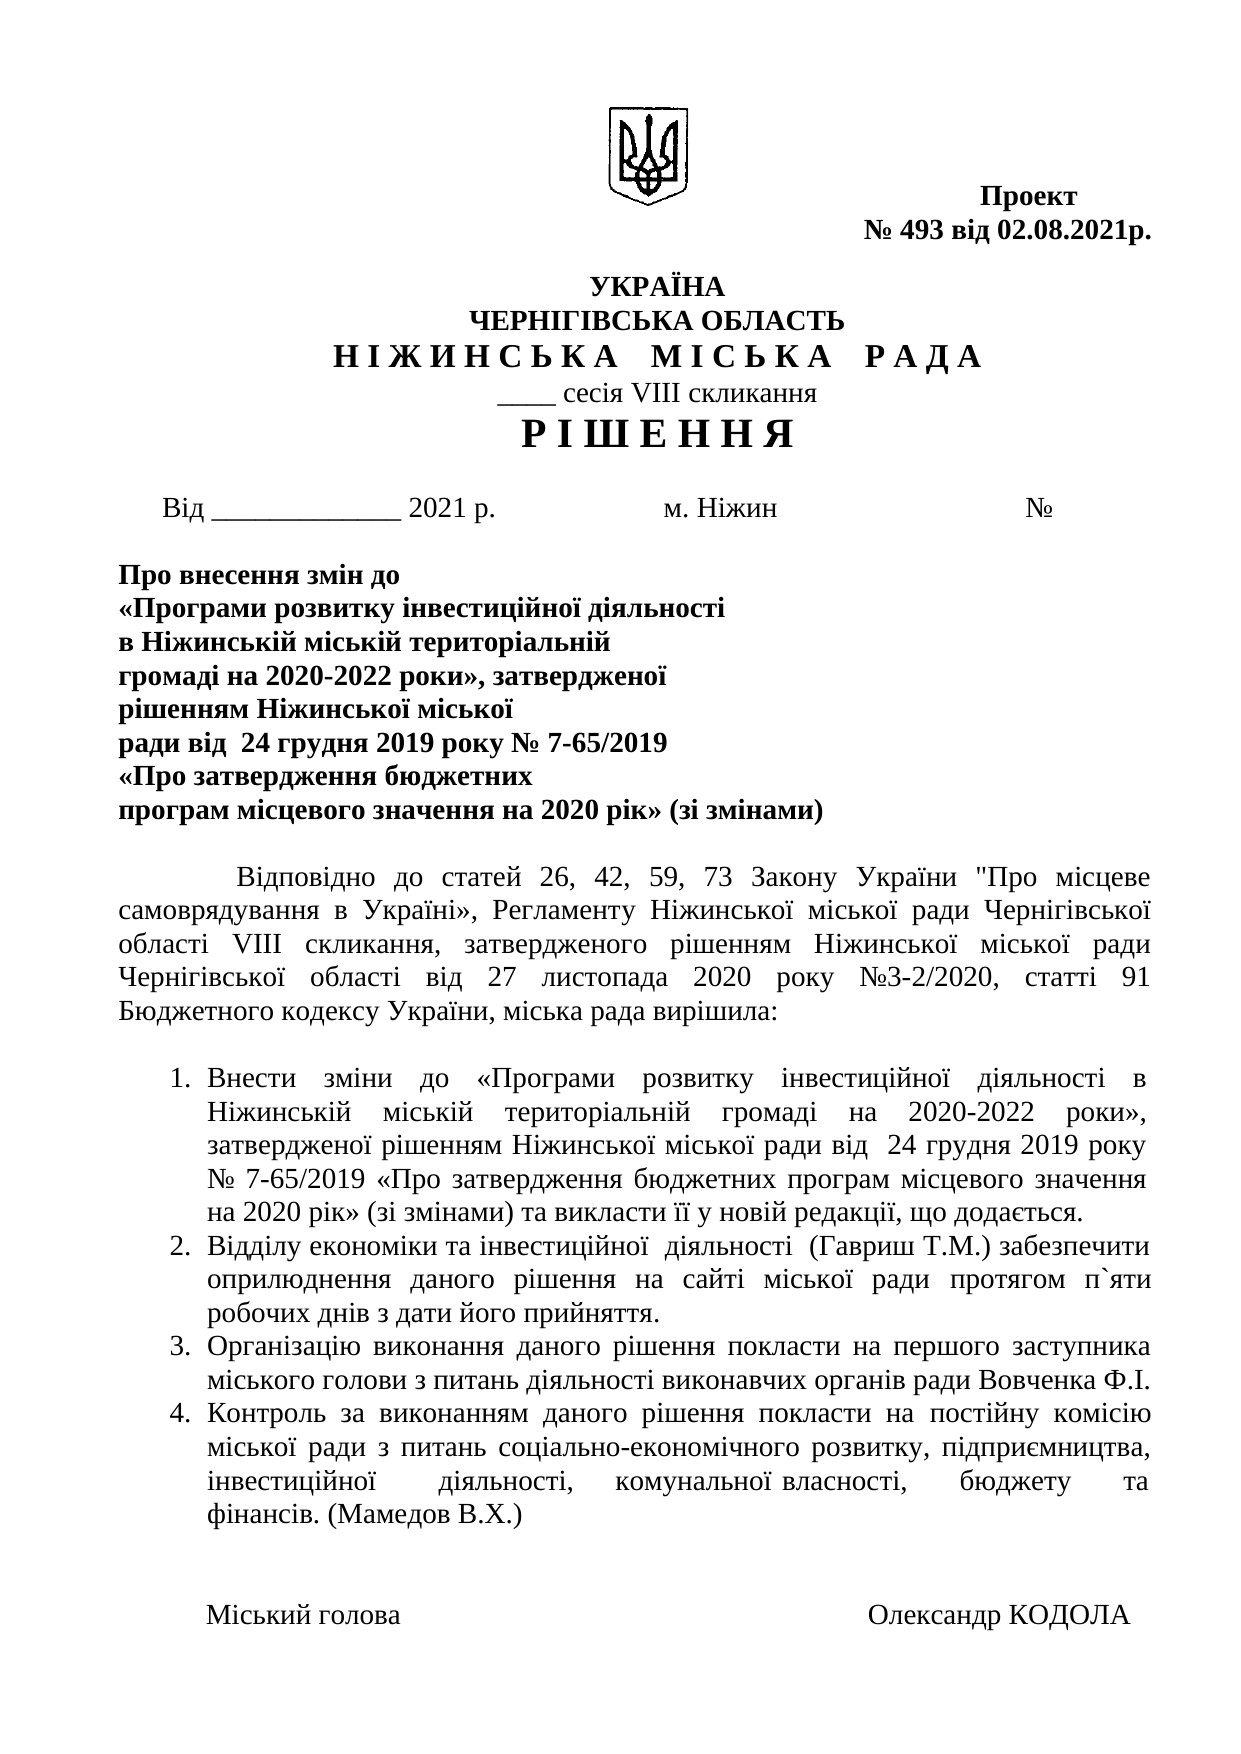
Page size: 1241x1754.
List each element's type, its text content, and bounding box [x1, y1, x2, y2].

text громаді на 2020-2022 роки», затвердженої [118, 658, 1147, 691]
picture [608, 107, 689, 206]
text Проект [162, 107, 1152, 212]
text Від _____________ 2021 р. м. Ніжин № [118, 490, 1152, 523]
text Відповідно до статей 26, 42, 59, 73 Закону України "Про місцеве самоврядування в Україні», Регламентy Ніжинської міської ради Чернігівської області VIII скликання, затвердженого рішенням Ніжинської міської ради Чернігівської області від 27 листопада 2020 року №3-2/2020, статті 91 Бюджетного кодексу України, міська рада вирішила: [118, 859, 1152, 1027]
text Н І Ж И Н С Ь К А М І С Ь К А Р А Д А [162, 337, 1152, 375]
text програм місцевого значення на 2020 рік» (зі змінами) [118, 792, 1147, 825]
text № 493 від 02.08.2021р. [162, 212, 1152, 246]
text Р І Ш Е Н Н Я [162, 408, 1152, 456]
text ЧЕРНІГІВСЬКА ОБЛАСТЬ [162, 303, 1152, 337]
text Про внесення змін до [118, 557, 1147, 591]
text УКРАЇНА [162, 269, 1152, 303]
list Внести зміни до «Програми розвитку інвестиційної діяльності в Ніжинській міській територіальній громаді на 2020-2022 роки», затвердженої рішенням Ніжинської міської ради від 24 грудня 2019 року № 7-65/2019 «Про затвердження бюджетних програм місцевого значення на 2020 рік» (зі змінами) та викласти її у новій редакції, що додається. [169, 1060, 1147, 1228]
list Контроль за виконанням даного рішення покласти на постійну комісію міської ради з питань соціально-економічного розвитку, підприємництва, інвестиційної діяльності, комунальної власності, бюджету та фінансів. (Мамедов В.Х.) [169, 1396, 1152, 1530]
text ради від 24 грудня 2019 року № 7-65/2019 [118, 725, 1147, 758]
list Організацію виконання даного рішення покласти на першого заступника міського голови з питань діяльності виконавчих органів ради Вовченка Ф.І. [169, 1328, 1152, 1396]
text в Ніжинській міській територіальній [118, 624, 1147, 658]
list Відділу економіки та інвестиційної діяльності (Гавриш Т.М.) забезпечити оприлюднення даного рішення на сайті міської ради протягом п`яти робочих днів з дати його прийняття. [169, 1228, 1152, 1328]
text ____ сесія VIII скликання [162, 375, 1152, 408]
text «Про затвердження бюджетних [118, 758, 1147, 792]
text «Програми розвитку інвестиційної діяльності [118, 591, 1147, 624]
text рішенням Ніжинської міської [118, 691, 1147, 725]
text Міський голова Олександр КОДОЛА [118, 1597, 1152, 1630]
